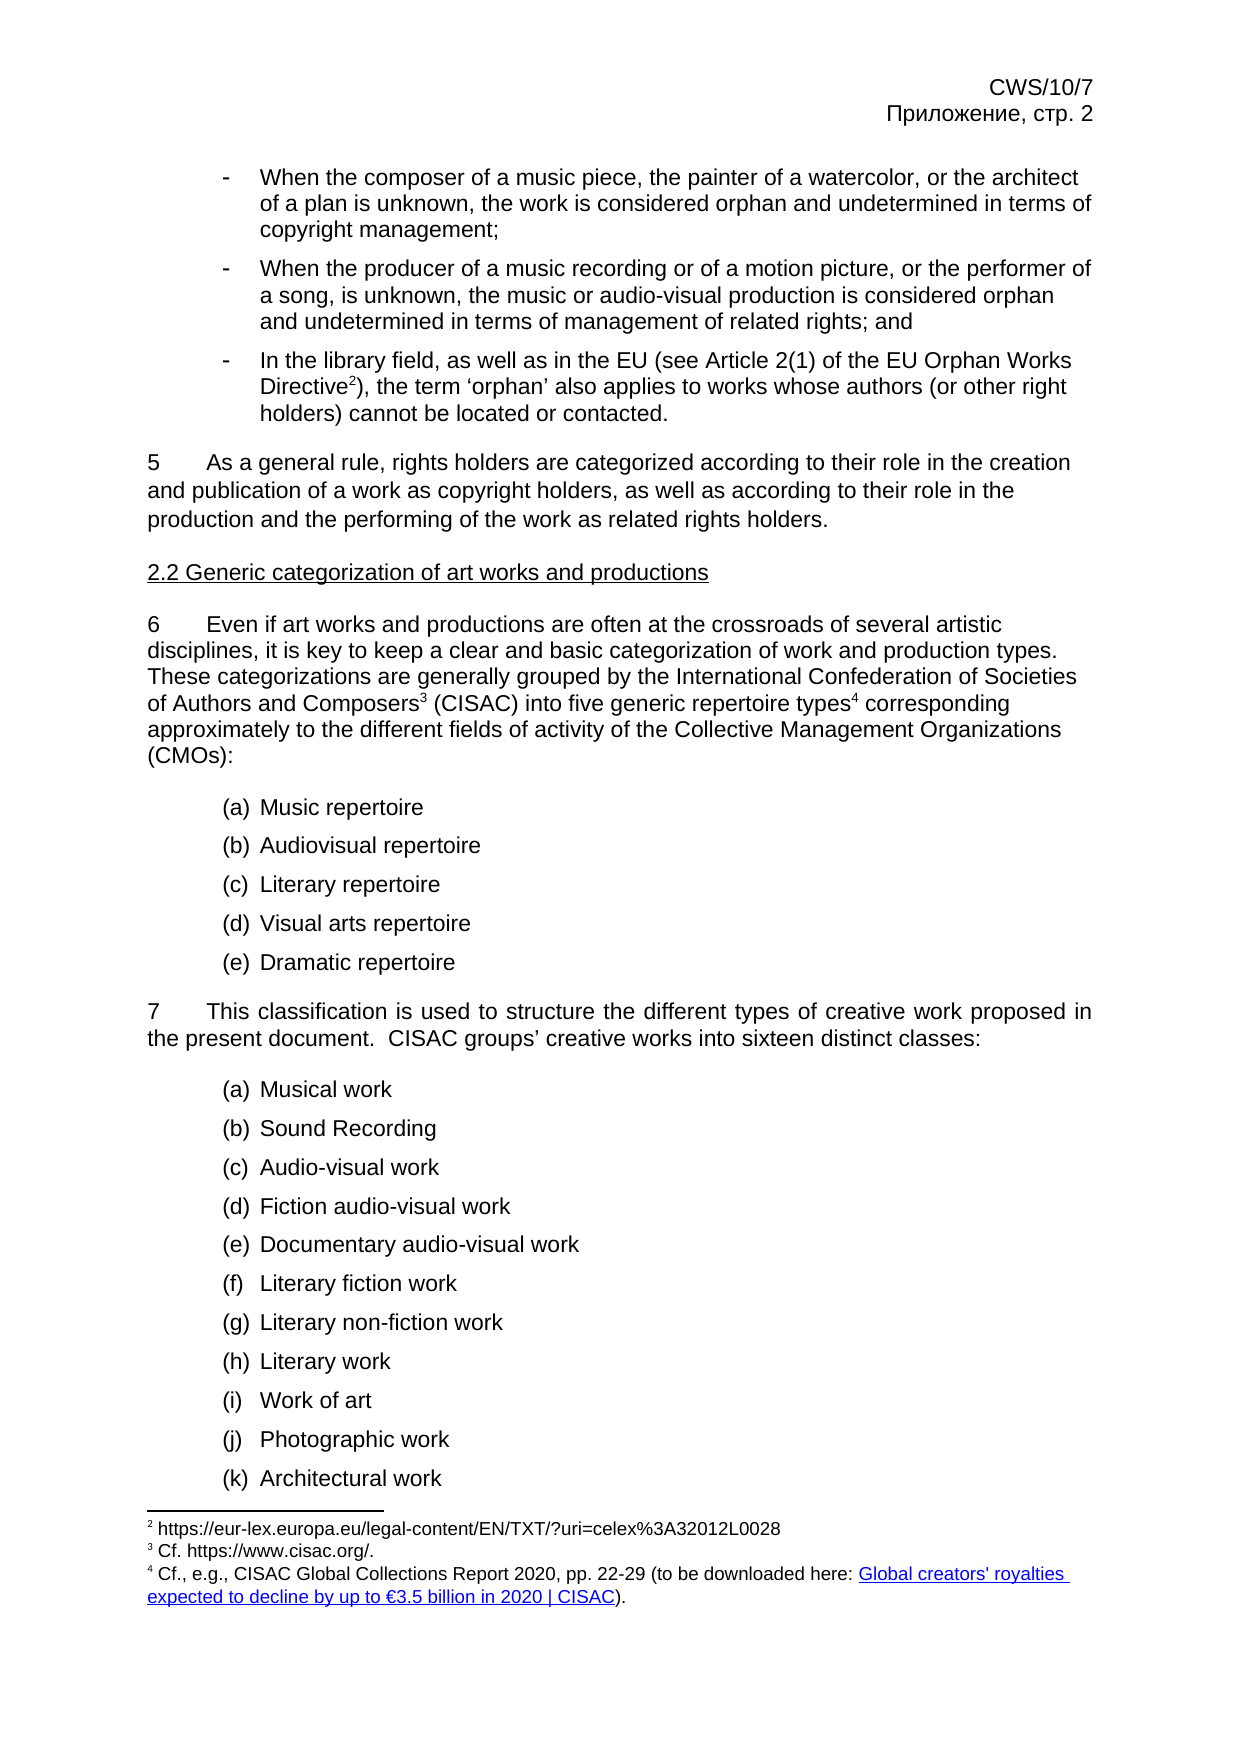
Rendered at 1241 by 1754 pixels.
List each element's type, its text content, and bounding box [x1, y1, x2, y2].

list Photographic work [222, 1426, 1093, 1452]
text As a general rule, rights holders are categorized according to their role in the creation and publication of a work as copyright holders, as well as according to their role in the production and the performing of the work as related rights holders. [147, 449, 1093, 532]
list Work of art [222, 1387, 1093, 1413]
list When the composer of a music piece, the painter of a watercolor, or the architect of a plan is unknown, the work is considered orphan and undetermined in terms of copyright management; [222, 164, 1093, 243]
list Audio-visual work [222, 1154, 1093, 1180]
list Literary work [222, 1348, 1093, 1374]
list Sound Recording [222, 1115, 1093, 1141]
list Audiovisual repertoire [222, 832, 1093, 859]
text This classification is used to structure the different types of creative work proposed in the present document. CISAC groups’ creative works into sixteen distinct classes: [147, 998, 1093, 1051]
list Music repertoire [222, 794, 1093, 820]
list Documentary audio-visual work [222, 1231, 1093, 1258]
list Literary non-fiction work [222, 1309, 1093, 1336]
list Fiction audio-visual work [222, 1193, 1093, 1219]
list Literary repertoire [222, 871, 1093, 898]
list Dramatic repertoire [222, 949, 1093, 975]
list Musical work [222, 1076, 1093, 1102]
list When the producer of a music recording or of a motion picture, or the performer of a song, is unknown, the music or audio-visual production is considered orphan and undetermined in terms of management of related rights; and [222, 255, 1093, 334]
list Literary fiction work [222, 1270, 1093, 1297]
list In the library field, as well as in the EU (see Article 2(1) of the EU Orphan Works Directive), the term ‘orphan’ also applies to works whose authors (or other right holders) cannot be located or contacted. [222, 347, 1093, 426]
subtitle 2.2 Generic categorization of art works and productions [147, 559, 1093, 586]
list Architectural work [222, 1464, 1093, 1491]
list Visual arts repertoire [222, 910, 1093, 937]
text Even if art works and productions are often at the crossroads of several artistic disciplines, it is key to keep a clear and basic categorization of work and production types. These categorizations are generally grouped by the International Confederation of Societies of Authors and Composers (CISAC) into five generic repertoire types corresponding approximately to the different fields of activity of the Collective Management Organizations (CMOs): [147, 611, 1093, 769]
